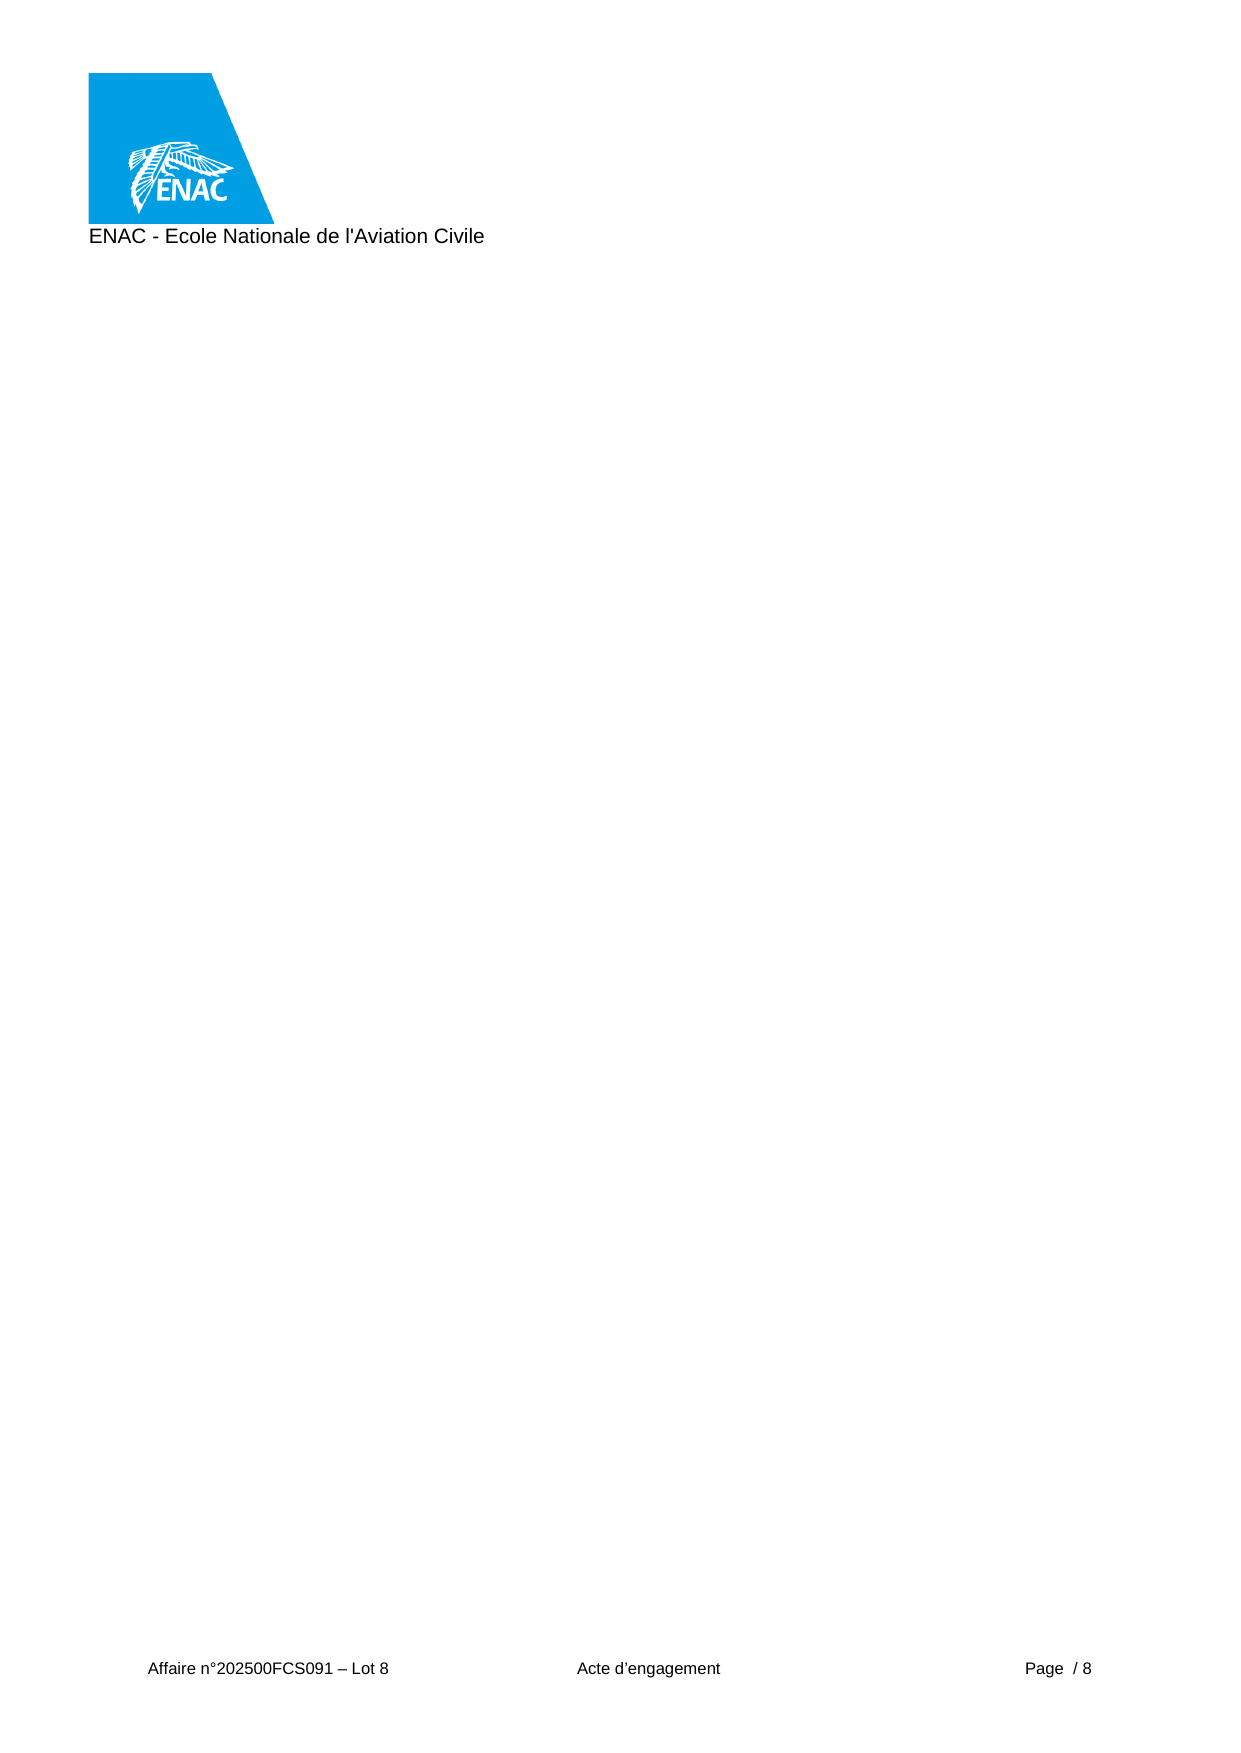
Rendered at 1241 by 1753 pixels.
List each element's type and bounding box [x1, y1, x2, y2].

picture [172, 179, 190, 200]
picture [192, 179, 209, 200]
picture [132, 143, 170, 211]
picture [148, 173, 154, 185]
picture [197, 156, 207, 162]
picture [160, 151, 231, 176]
picture [175, 142, 190, 146]
picture [211, 179, 226, 200]
picture [130, 152, 136, 168]
picture [212, 73, 275, 221]
picture [158, 179, 170, 200]
